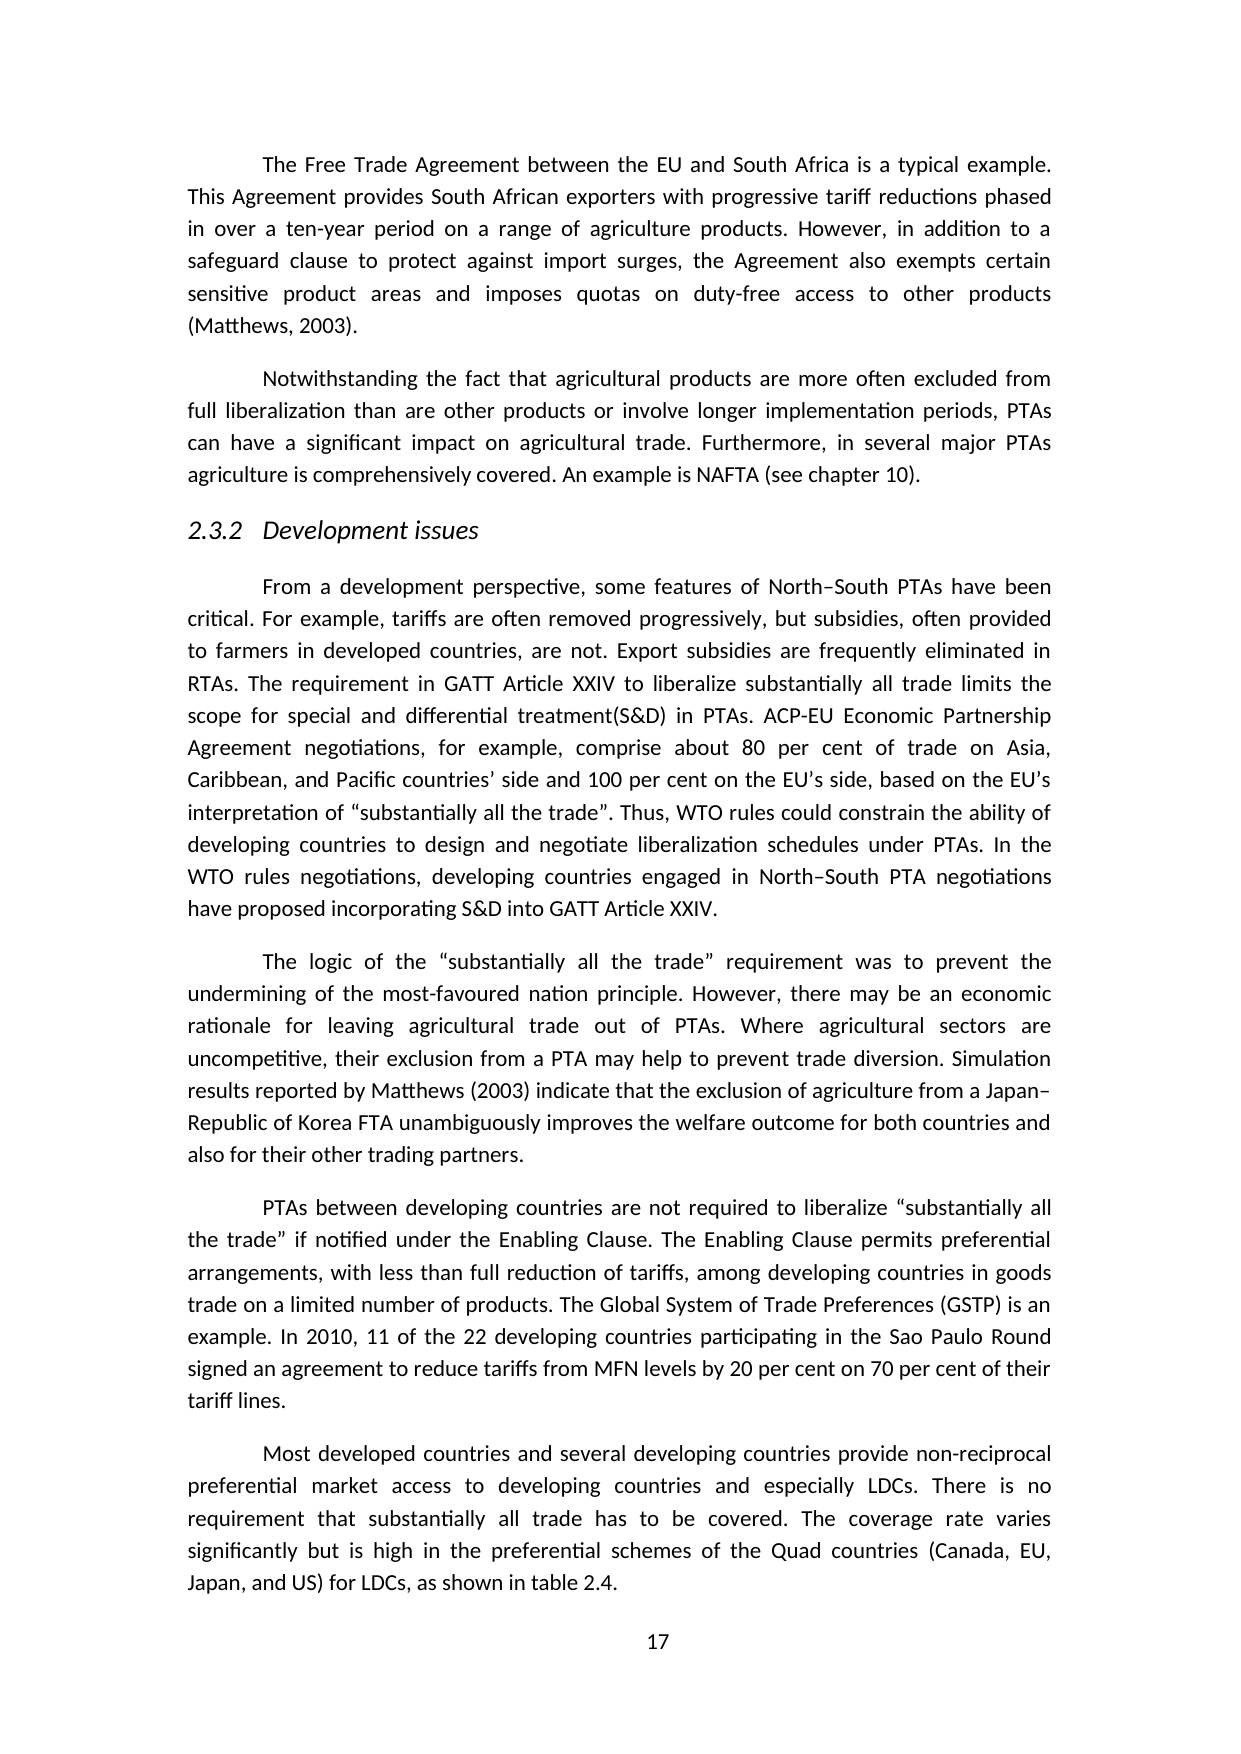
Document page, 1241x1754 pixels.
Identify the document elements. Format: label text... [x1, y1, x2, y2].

text The logic of the “substantially all the trade” requirement was to prevent the undermining of the most-favoured nation principle. However, there may be an economic rationale for leaving agricultural trade out of PTAs. Where agricultural sectors are uncompetitive, their exclusion from a PTA may help to prevent trade diversion. Simulation results reported by Matthews (2003) indicate that the exclusion of agriculture from a Japan–Republic of Korea FTA unambiguously improves the welfare outcome for both countries and also for their other trading partners. [187, 947, 1053, 1168]
text From a development perspective, some features of North–South PTAs have been critical. For example, tariffs are often removed progressively, but subsidies, often provided to farmers in developed countries, are not. Export subsidies are frequently eliminated in RTAs. The requirement in GATT Article XXIV to liberalize substantially all trade limits the scope for special and differential treatment(S&D) in PTAs. ACP-EU Economic Partnership Agreement negotiations, for example, comprise about 80 per cent of trade on Asia, Caribbean, and Pacific countries’ side and 100 per cent on the EU’s side, based on the EU’s interpretation of “substantially all the trade”. Thus, WTO rules could constrain the ability of developing countries to design and negotiate liberalization schedules under PTAs. In the WTO rules negotiations, developing countries engaged in North–South PTA negotiations have proposed incorporating S&D into GATT Article XXIV. [187, 572, 1053, 922]
text The Free Trade Agreement between the EU and South Africa is a typical example. This Agreement provides South African exporters with progressive tariff reductions phased in over a ten-year period on a range of agriculture products. However, in addition to a safeguard clause to protect against import surges, the Agreement also exempts certain sensitive product areas and imposes quotas on duty-free access to other products (Matthews, 2003). [187, 150, 1053, 339]
text 2.3.2 Development issues [187, 513, 1053, 547]
text Most developed countries and several developing countries provide non-reciprocal preferential market access to developing countries and especially LDCs. There is no requirement that substantially all trade has to be covered. The coverage rate varies significantly but is high in the preferential schemes of the Quad countries (Canada, EU, Japan, and US) for LDCs, as shown in table 2.4. [187, 1439, 1053, 1596]
text Notwithstanding the fact that agricultural products are more often excluded from full liberalization than are other products or involve longer implementation periods, PTAs can have a significant impact on agricultural trade. Furthermore, in several major PTAs agriculture is comprehensively covered. An example is NAFTA (see chapter 10). [187, 364, 1053, 488]
text PTAs between developing countries are not required to liberalize “substantially all the trade” if notified under the Enabling Clause. The Enabling Clause permits preferential arrangements, with less than full reduction of tariffs, among developing countries in goods trade on a limited number of products. The Global System of Trade Preferences (GSTP) is an example. In 2010, 11 of the 22 developing countries participating in the Sao Paulo Round signed an agreement to reduce tariffs from MFN levels by 20 per cent on 70 per cent of their tariff lines. [187, 1193, 1053, 1414]
